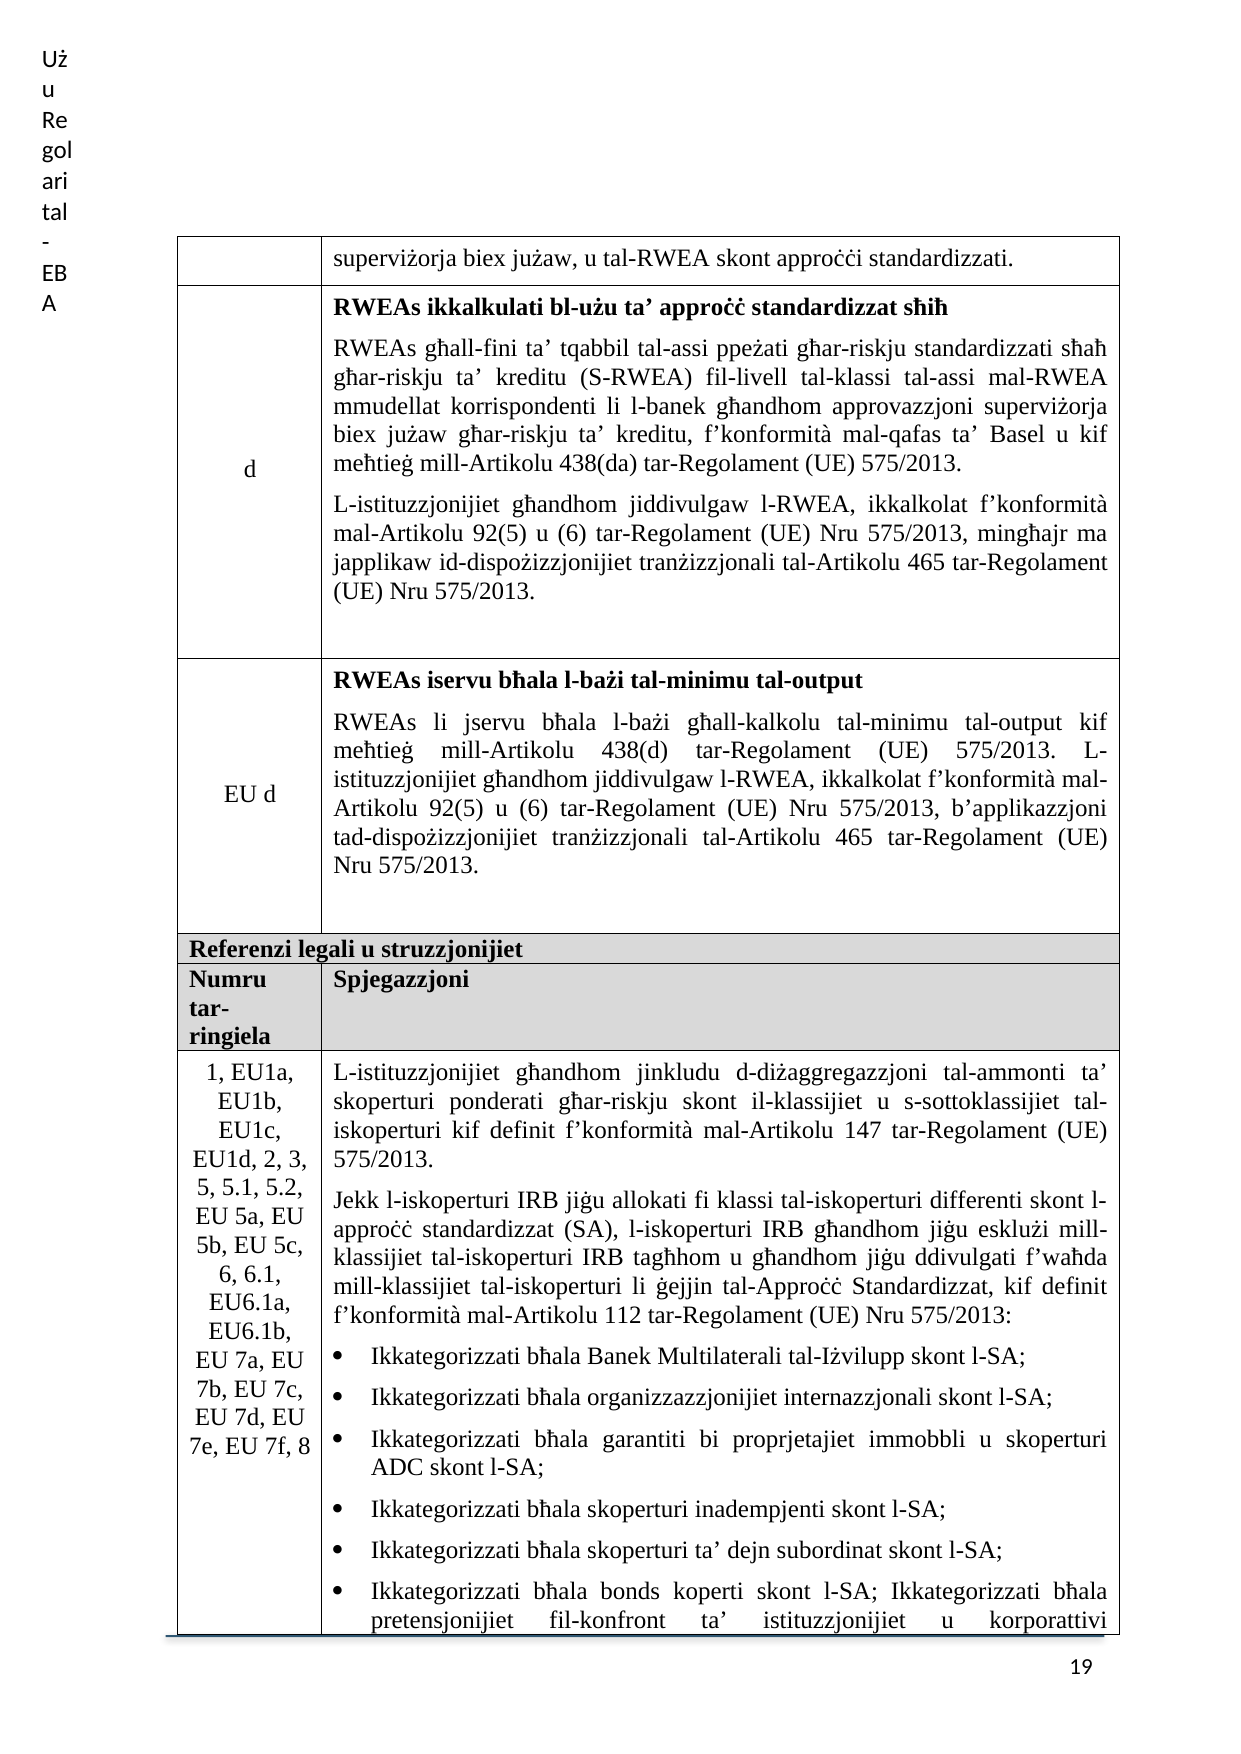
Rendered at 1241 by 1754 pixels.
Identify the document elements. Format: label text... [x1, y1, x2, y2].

table_cell Numru tar-ringiela [178, 964, 321, 1050]
table_cell Spjegazzjoni [322, 964, 1119, 1050]
table_cell Referenzi legali u struzzjonijiet [178, 934, 1119, 963]
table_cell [322, 1051, 1119, 1634]
table_cell EU d [178, 659, 321, 933]
table_cell RWEAs iservu bħala l-bażi tal-minimu tal-output RWEAs li jservu bħala l-bażi għall-kalkolu tal-minimu tal-output kif meħtieġ mill-Artikolu 438(d) tar-Regolament (UE) 575/2013. L-istituzzjonijiet għandhom jiddivulgaw l-RWEA, ikkalkolat f’konformità mal-Artikolu 92(5) u (6) tar-Regolament (UE) Nru 575/2013, b’applikazzjoni tad-dispożizzjonijiet tranżizzjonali tal-Artikolu 465 tar-Regolament (UE) Nru 575/2013. [322, 659, 1119, 933]
table_cell c [178, 237, 321, 285]
table_cell d [178, 286, 321, 658]
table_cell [322, 237, 1119, 285]
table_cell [178, 1051, 321, 1634]
table_cell RWEAs ikkalkulati bl-użu ta’ approċċ standardizzat sħiħ RWEAs għall-fini ta’ tqabbil tal-assi ppeżati għar-riskju standardizzati sħaħ għar-riskju ta’ kreditu (S-RWEA) fil-livell tal-klassi tal-assi mal-RWEA mmudellat korrispondenti li l-banek għandhom approvazzjoni superviżorja biex jużaw għar-riskju ta’ kreditu, f’konformità mal-qafas ta’ Basel u kif meħtieġ mill-Artikolu 438(da) tar-Regolament (UE) 575/2013. L-istituzzjonijiet għandhom jiddivulgaw l-RWEA, ikkalkolat f’konformità mal-Artikolu 92(5) u (6) tar-Regolament (UE) Nru 575/2013, mingħajr ma japplikaw id-dispożizzjonijiet tranżizzjonali tal-Artikolu 465 tar-Regolament (UE) Nru 575/2013. [322, 286, 1119, 658]
